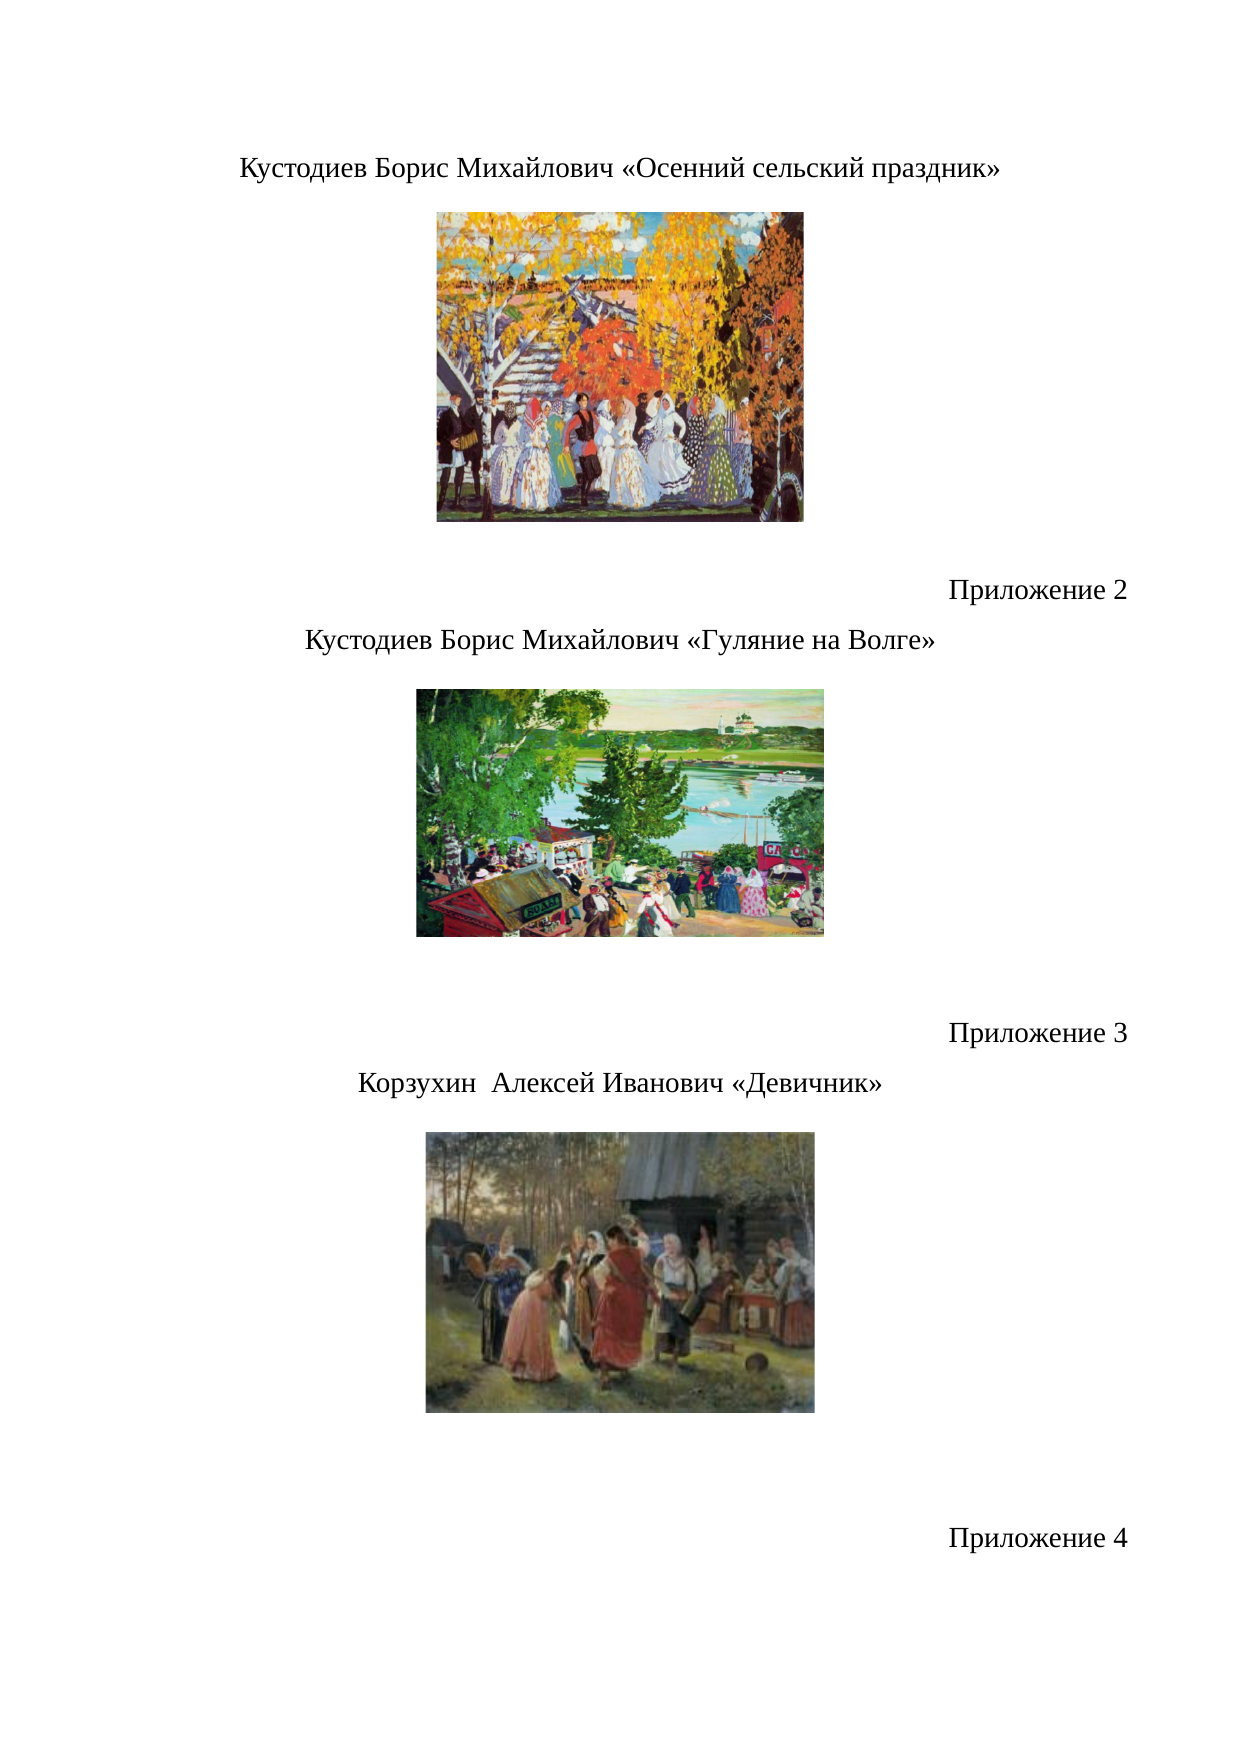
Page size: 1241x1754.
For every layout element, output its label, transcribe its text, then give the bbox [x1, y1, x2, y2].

text Приложение 3 [112, 1015, 1128, 1049]
picture [436, 212, 804, 522]
text Приложение 4 [112, 1520, 1128, 1554]
picture [425, 1132, 815, 1413]
text Кустодиев Борис Михайлович «Гуляние на Волге» [112, 622, 1128, 656]
picture [416, 689, 824, 937]
text Приложение 2 [112, 572, 1128, 606]
text Кустодиев Борис Михайлович «Осенний сельский праздник» [112, 150, 1128, 183]
text Корзухин Алексей Иванович «Девичник» [112, 1066, 1128, 1099]
